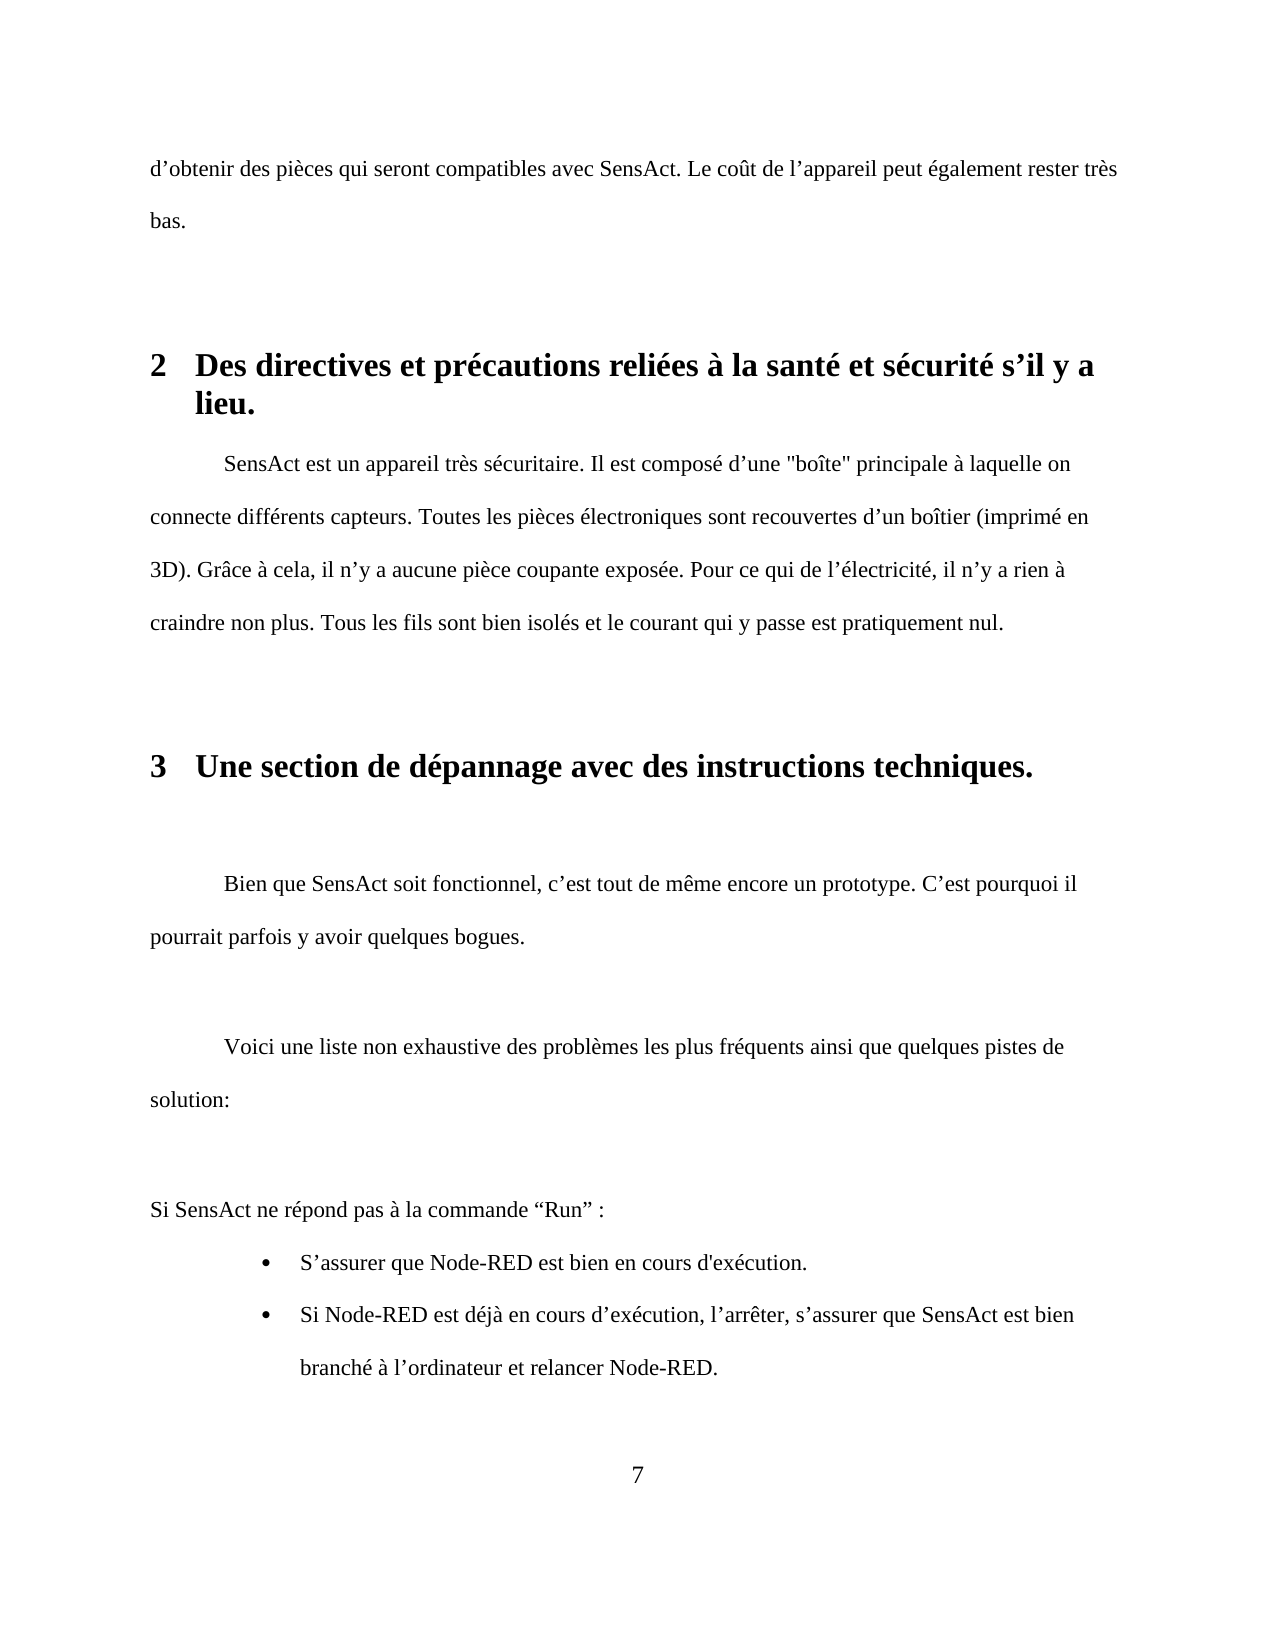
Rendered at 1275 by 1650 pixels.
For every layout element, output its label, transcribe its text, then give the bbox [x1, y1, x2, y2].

subtitle Une section de dépannage avec des instructions techniques. [150, 746, 1125, 784]
text Bien que SensAct soit fonctionnel, c’est tout de même encore un prototype. C’est pourquoi il pourrait parfois y avoir quelques bogues. [150, 870, 1125, 949]
text Voici une liste non exhaustive des problèmes les plus fréquents ainsi que quelques pistes de solution: [150, 1033, 1125, 1112]
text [150, 155, 1125, 234]
subtitle Des directives et précautions reliées à la santé et sécurité s’il y a lieu. [150, 345, 1125, 422]
list Si Node-RED est déjà en cours d’exécution, l’arrêter, s’assurer que SensAct est bien branché à l’ordinateur et relancer Node-RED. [262, 1301, 1125, 1381]
text SensAct est un appareil très sécuritaire. Il est composé d’une "boîte" principale à laquelle on connecte différents capteurs. Toutes les pièces électroniques sont recouvertes d’un boîtier (imprimé en 3D). Grâce à cela, il n’y a aucune pièce coupante exposée. Pour ce qui de l’électricité, il n’y a rien à craindre non plus. Tous les fils sont bien isolés et le courant qui y passe est pratiquement nul. [150, 451, 1125, 635]
list S’assurer que Node-RED est bien en cours d'exécution. [262, 1249, 1125, 1275]
text Si SensAct ne répond pas à la commande “Run” : [150, 1196, 1125, 1222]
